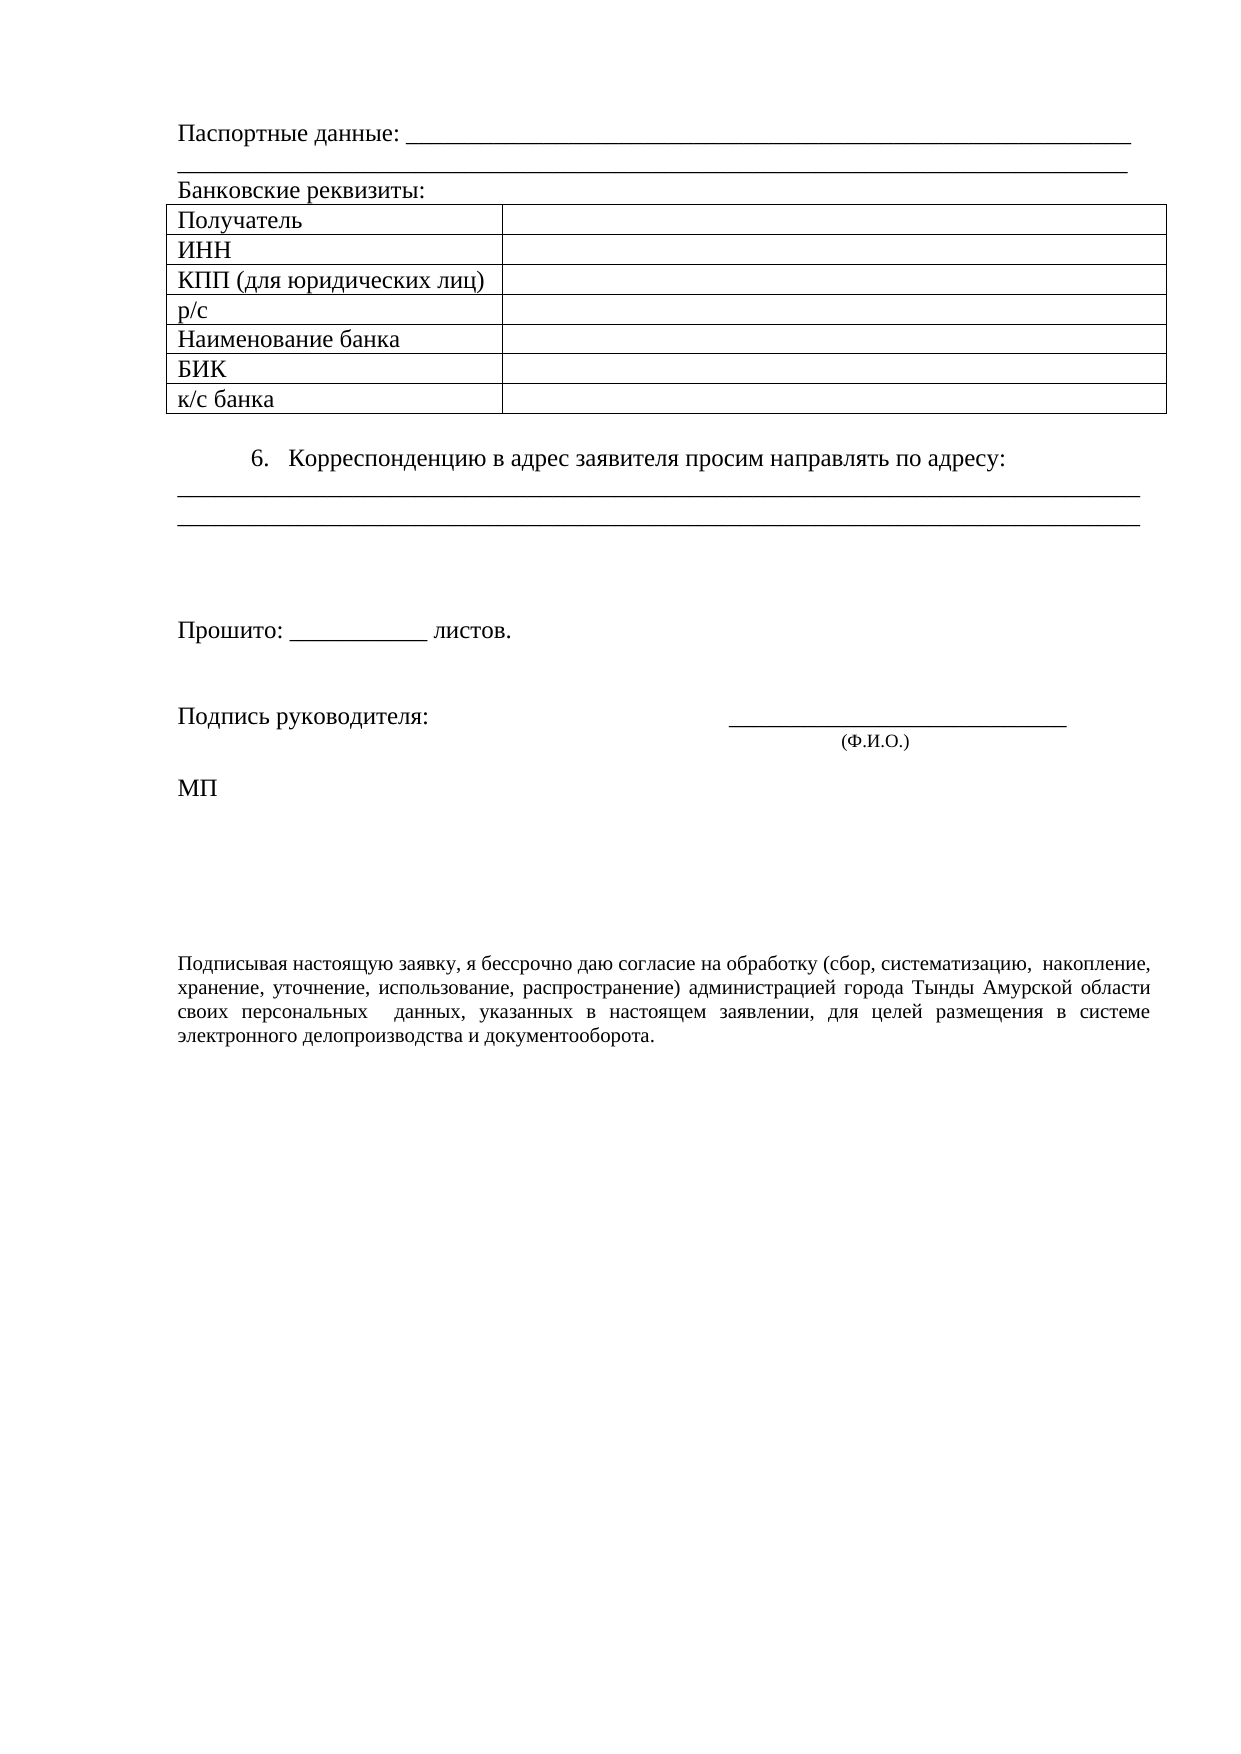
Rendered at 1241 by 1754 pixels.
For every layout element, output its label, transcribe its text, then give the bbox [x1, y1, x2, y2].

table_cell Наименование банка [167, 325, 502, 353]
list Корреспонденцию в адрес заявителя просим направлять по адресу: [251, 443, 1152, 471]
text Паспортные данные: __________________________________________________________ [177, 118, 1152, 147]
table_cell р/с [167, 295, 502, 323]
table_cell ИНН [167, 235, 502, 264]
table_cell КПП (для юридических лиц) [167, 265, 502, 294]
table_cell БИК [167, 354, 502, 383]
text МП [177, 773, 1152, 802]
table_cell [503, 235, 1166, 264]
table_cell [503, 384, 1166, 413]
table_cell к/с банка [167, 384, 502, 413]
table_header Получатель [167, 205, 502, 234]
table_cell [503, 295, 1166, 323]
text Прошито: ___________ листов. [177, 615, 1152, 644]
text ____________________________________________________________________________ [177, 147, 1152, 176]
table_cell [503, 354, 1166, 383]
text (Ф.И.О.) [177, 730, 1152, 773]
text __________________________________________________________________________________________________________________________________________________________ [177, 471, 1152, 529]
text Подписывая настоящую заявку, я бессрочно даю согласие на обработку (сбор, систематизацию, накопление, хранение, уточнение, использование, распространение) администрацией города Тынды Амурской области своих персональных данных, указанных в настоящем заявлении, для целей размещения в системе электронного делопроизводства и документооборота. [177, 951, 1152, 1047]
text Подпись руководителя: ___________________________ [177, 701, 1152, 730]
table_cell [503, 325, 1166, 353]
text Банковские реквизиты: [177, 176, 1152, 204]
table_header [503, 205, 1166, 234]
table_cell [503, 265, 1166, 294]
